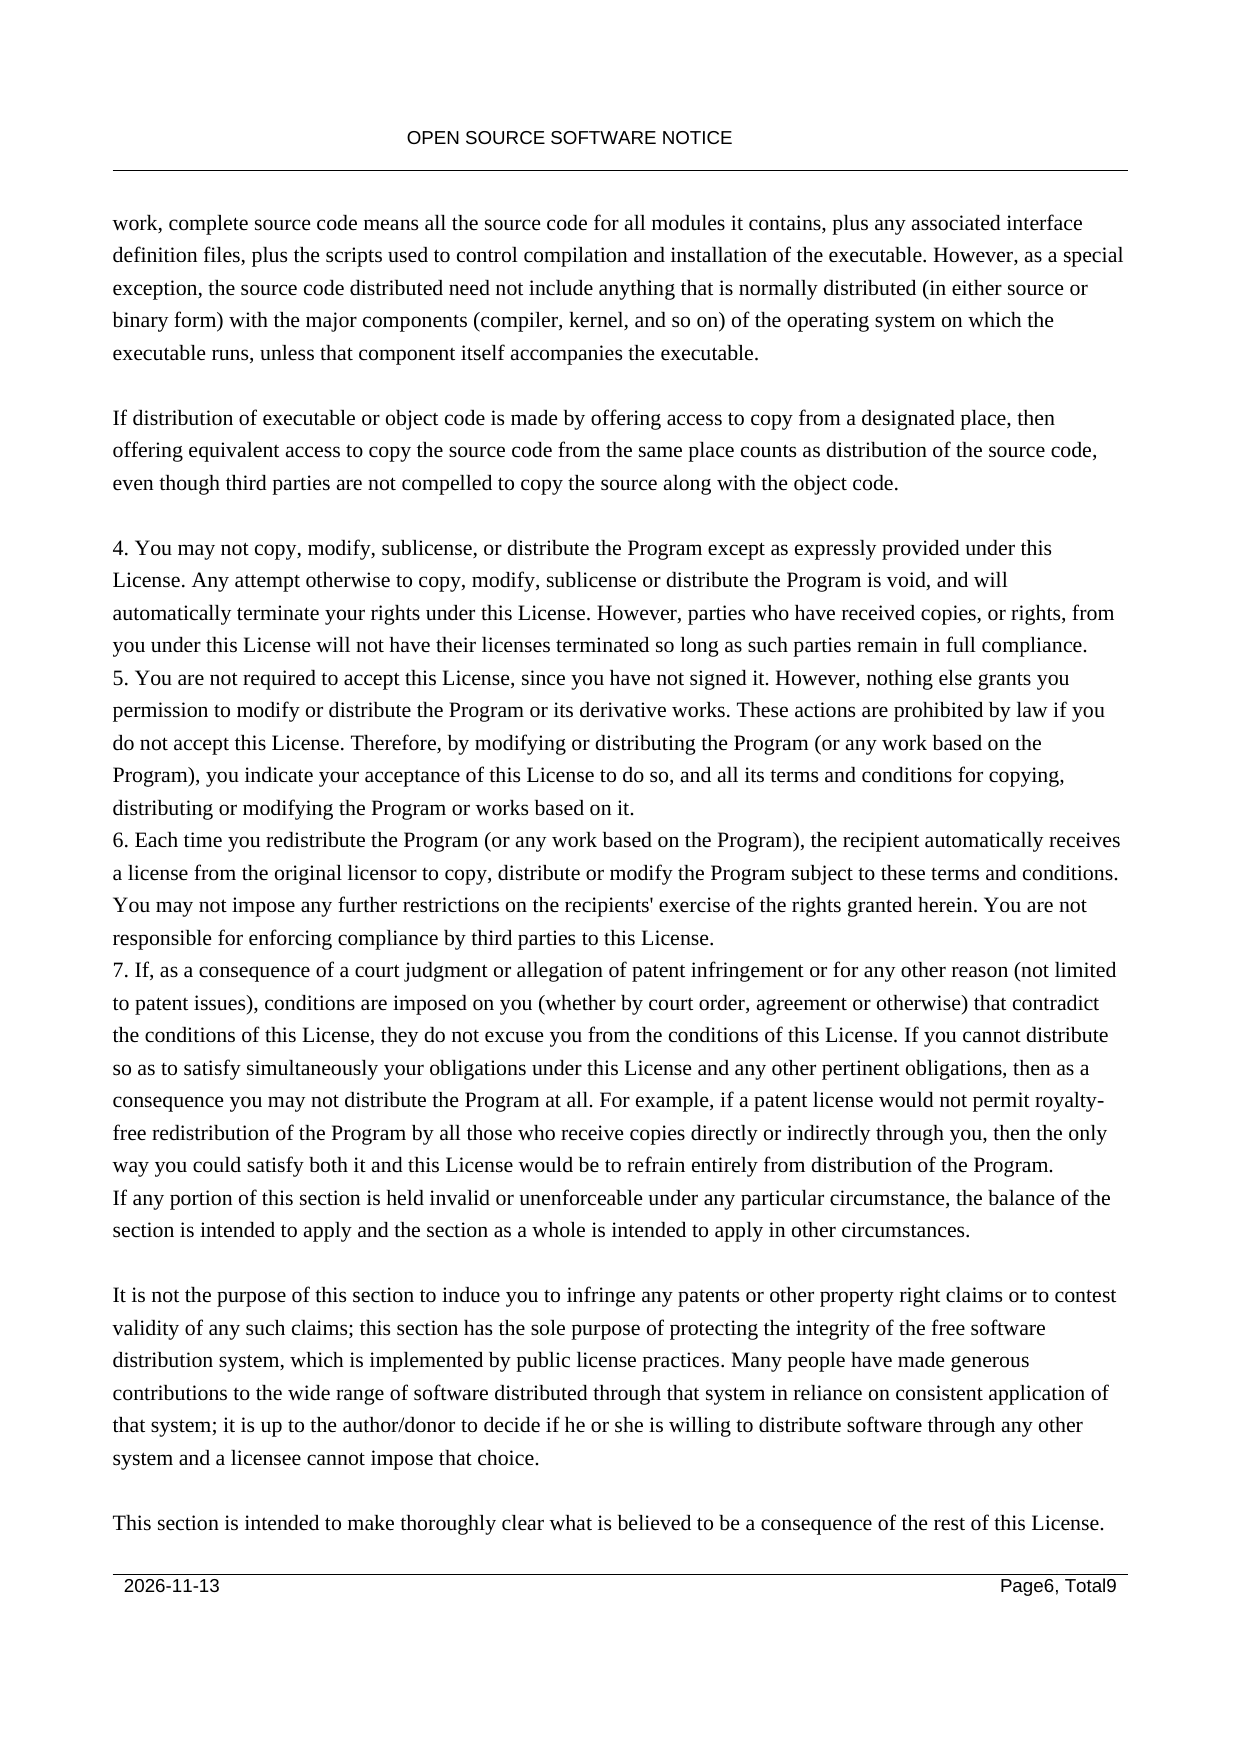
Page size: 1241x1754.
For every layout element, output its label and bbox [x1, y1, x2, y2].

text [112, 206, 1128, 1539]
